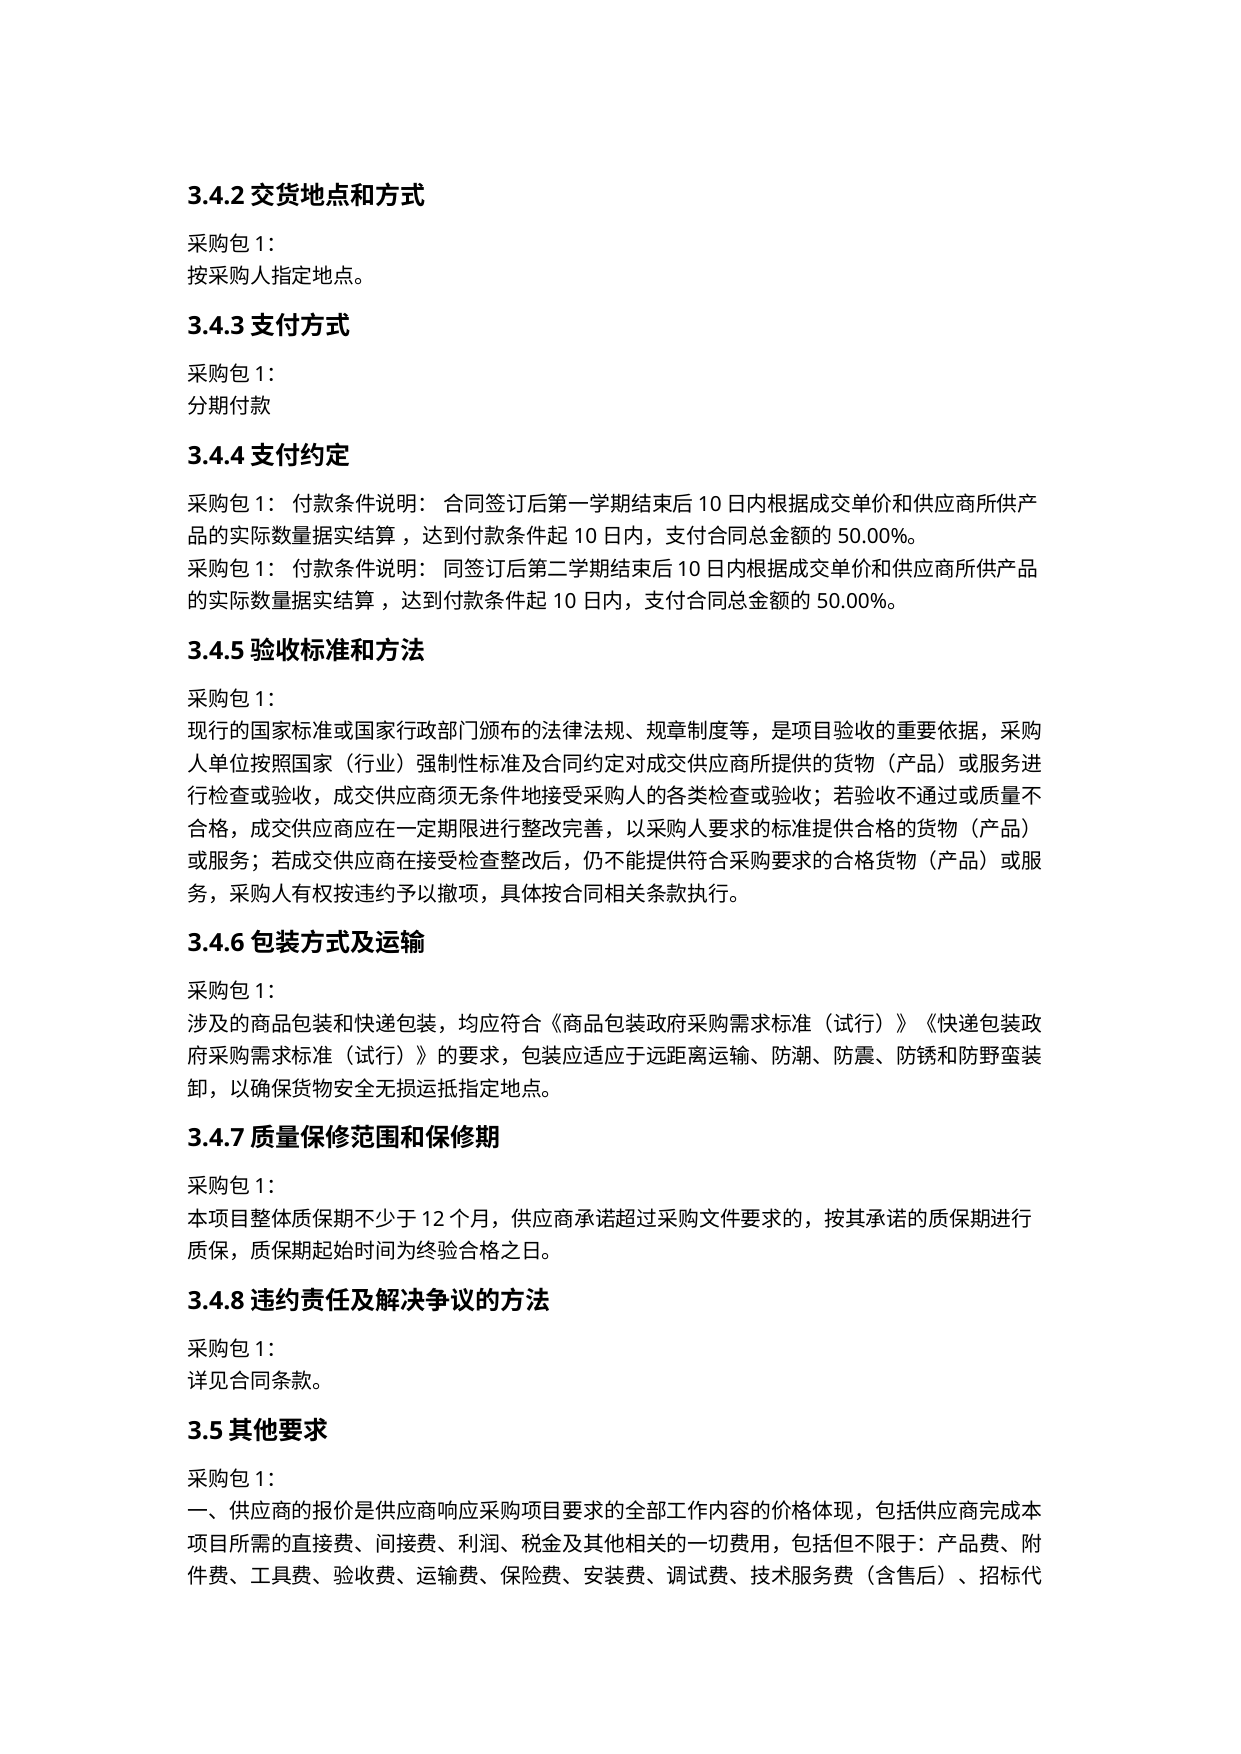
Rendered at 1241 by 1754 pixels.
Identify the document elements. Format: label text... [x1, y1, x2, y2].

text 涉及的商品包装和快递包装，均应符合《商品包装政府采购需求标准（试行）》《快递包装政府采购需求标准（试行）》的要求，包装应适应于远距离运输、防潮、防震、防锈和防野蛮装卸，以确保货物安全无损运抵指定地点。 [187, 1007, 1053, 1104]
text 采购包1： [187, 357, 1053, 389]
text 3.4.7质量保修范围和保修期 [187, 1104, 1053, 1169]
text 采购包1： [187, 1332, 1053, 1364]
text 详见合同条款。 [187, 1364, 1053, 1397]
text 分期付款 [187, 389, 1053, 422]
text 按采购人指定地点。 [187, 259, 1053, 292]
text 采购包1： [187, 974, 1053, 1007]
text 采购包1： [187, 682, 1053, 714]
text 3.4.3支付方式 [187, 292, 1053, 357]
text 采购包1： [187, 1462, 1053, 1494]
text 现行的国家标准或国家行政部门颁布的法律法规、规章制度等，是项目验收的重要依据，采购人单位按照国家（行业）强制性标准及合同约定对成交供应商所提供的货物（产品）或服务进行检查或验收，成交供应商须无条件地接受采购人的各类检查或验收；若验收不通过或质量不合格，成交供应商应在一定期限进行整改完善，以采购人要求的标准提供合格的货物（产品）或服务；若成交供应商在接受检查整改后，仍不能提供符合采购要求的合格货物（产品）或服务，采购人有权按违约予以撤项，具体按合同相关条款执行。 [187, 714, 1053, 909]
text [187, 1494, 1053, 1592]
text 3.4.2交货地点和方式 [187, 162, 1053, 227]
text 采购包1： 付款条件说明： 合同签订后第一学期结束后10日内根据成交单价和供应商所供产品的实际数量据实结算 ，达到付款条件起 10 日内，支付合同总金额的 50.00%。 [187, 487, 1053, 552]
text 采购包1： [187, 227, 1053, 259]
text 3.4.5验收标准和方法 [187, 617, 1053, 682]
text 3.5其他要求 [187, 1397, 1053, 1462]
text 3.4.4支付约定 [187, 422, 1053, 487]
text 本项目整体质保期不少于12个月，供应商承诺超过采购文件要求的，按其承诺的质保期进行质保，质保期起始时间为终验合格之日。 [187, 1202, 1053, 1267]
text 采购包1： 付款条件说明： 同签订后第二学期结束后10日内根据成交单价和供应商所供产品的实际数量据实结算 ，达到付款条件起 10 日内，支付合同总金额的 50.00%。 [187, 552, 1053, 617]
text 采购包1： [187, 1169, 1053, 1202]
text 3.4.6包装方式及运输 [187, 909, 1053, 974]
text 3.4.8违约责任及解决争议的方法 [187, 1267, 1053, 1332]
